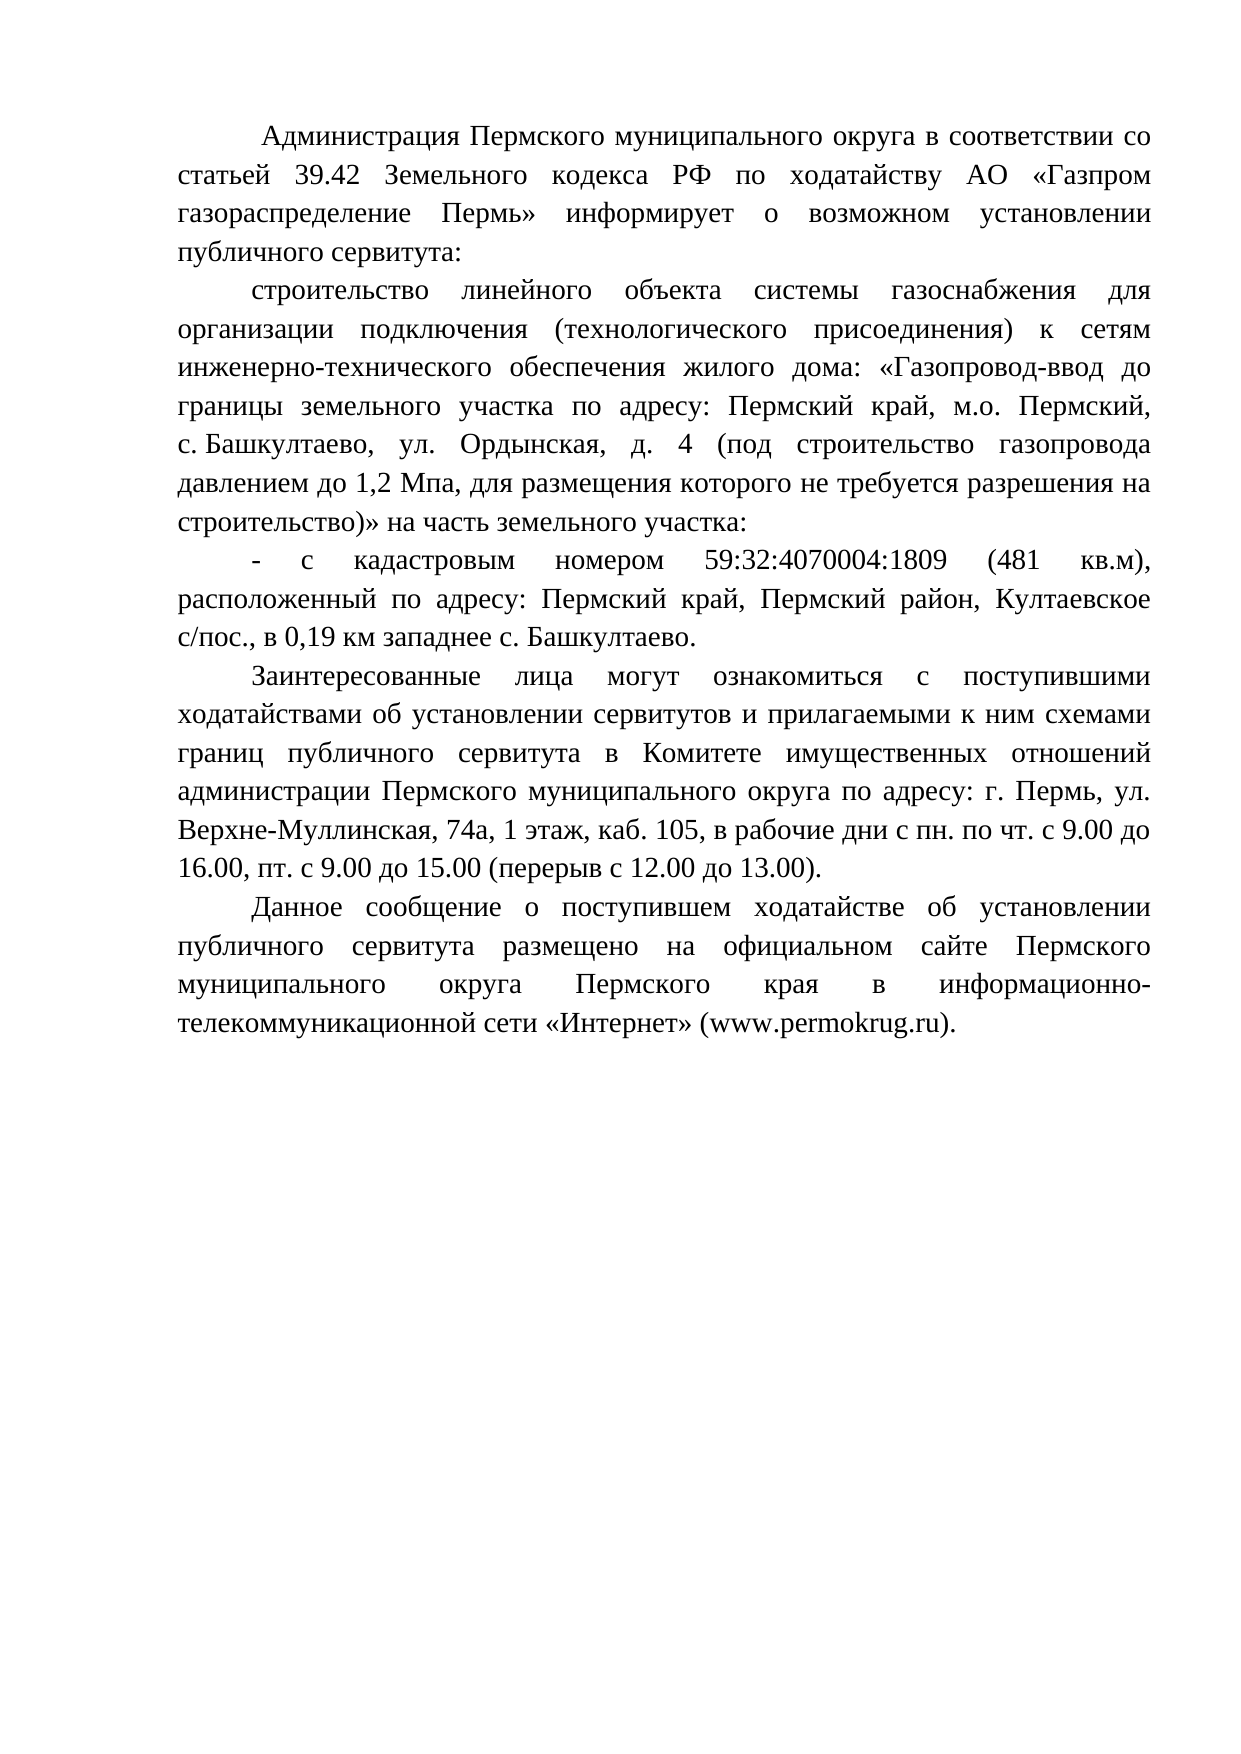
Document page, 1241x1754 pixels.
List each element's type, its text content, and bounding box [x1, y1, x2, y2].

text Заинтересованные лица могут ознакомиться с поступившими ходатайствами об установлении сервитутов и прилагаемыми к ним схемами границ публичного сервитута в Комитете имущественных отношений администрации Пермского муниципального округа по адресу: г. Пермь, ул. Верхне-Муллинская, 74а, 1 этаж, каб. 105, в рабочие дни с пн. по чт. с 9.00 до 16.00, пт. с 9.00 до 15.00 (перерыв с 12.00 до 13.00). [177, 658, 1152, 884]
text строительство линейного объекта системы газоснабжения для организации подключения (технологического присоединения) к сетям инженерно-технического обеспечения жилого дома: «Газопровод-ввод до границы земельного участка по адресу: Пермский край, м.о. Пермский, с. Башкултаево, ул. Ордынская, д. 4 (под строительство газопровода давлением до 1,2 Мпа, для размещения которого не требуется разрешения на строительство)» на часть земельного участка: [177, 272, 1152, 537]
text - с кадастровым номером 59:32:4070004:1809 (481 кв.м), расположенный по адресу: Пермский край, Пермский район, Култаевское с/пос., в 0,19 км западнее с. Башкултаево. [177, 542, 1152, 653]
text Администрация Пермского муниципального округа в соответствии со статьей 39.42 Земельного кодекса РФ по ходатайству АО «Газпром газораспределение Пермь» информирует о возможном установлении публичного сервитута: [177, 118, 1152, 267]
text Данное сообщение о поступившем ходатайстве об установлении публичного сервитута размещено на официальном сайте Пермского муниципального округа Пермского края в информационно-телекоммуникационной сети «Интернет» (www.permokrug.ru). [177, 889, 1152, 1038]
